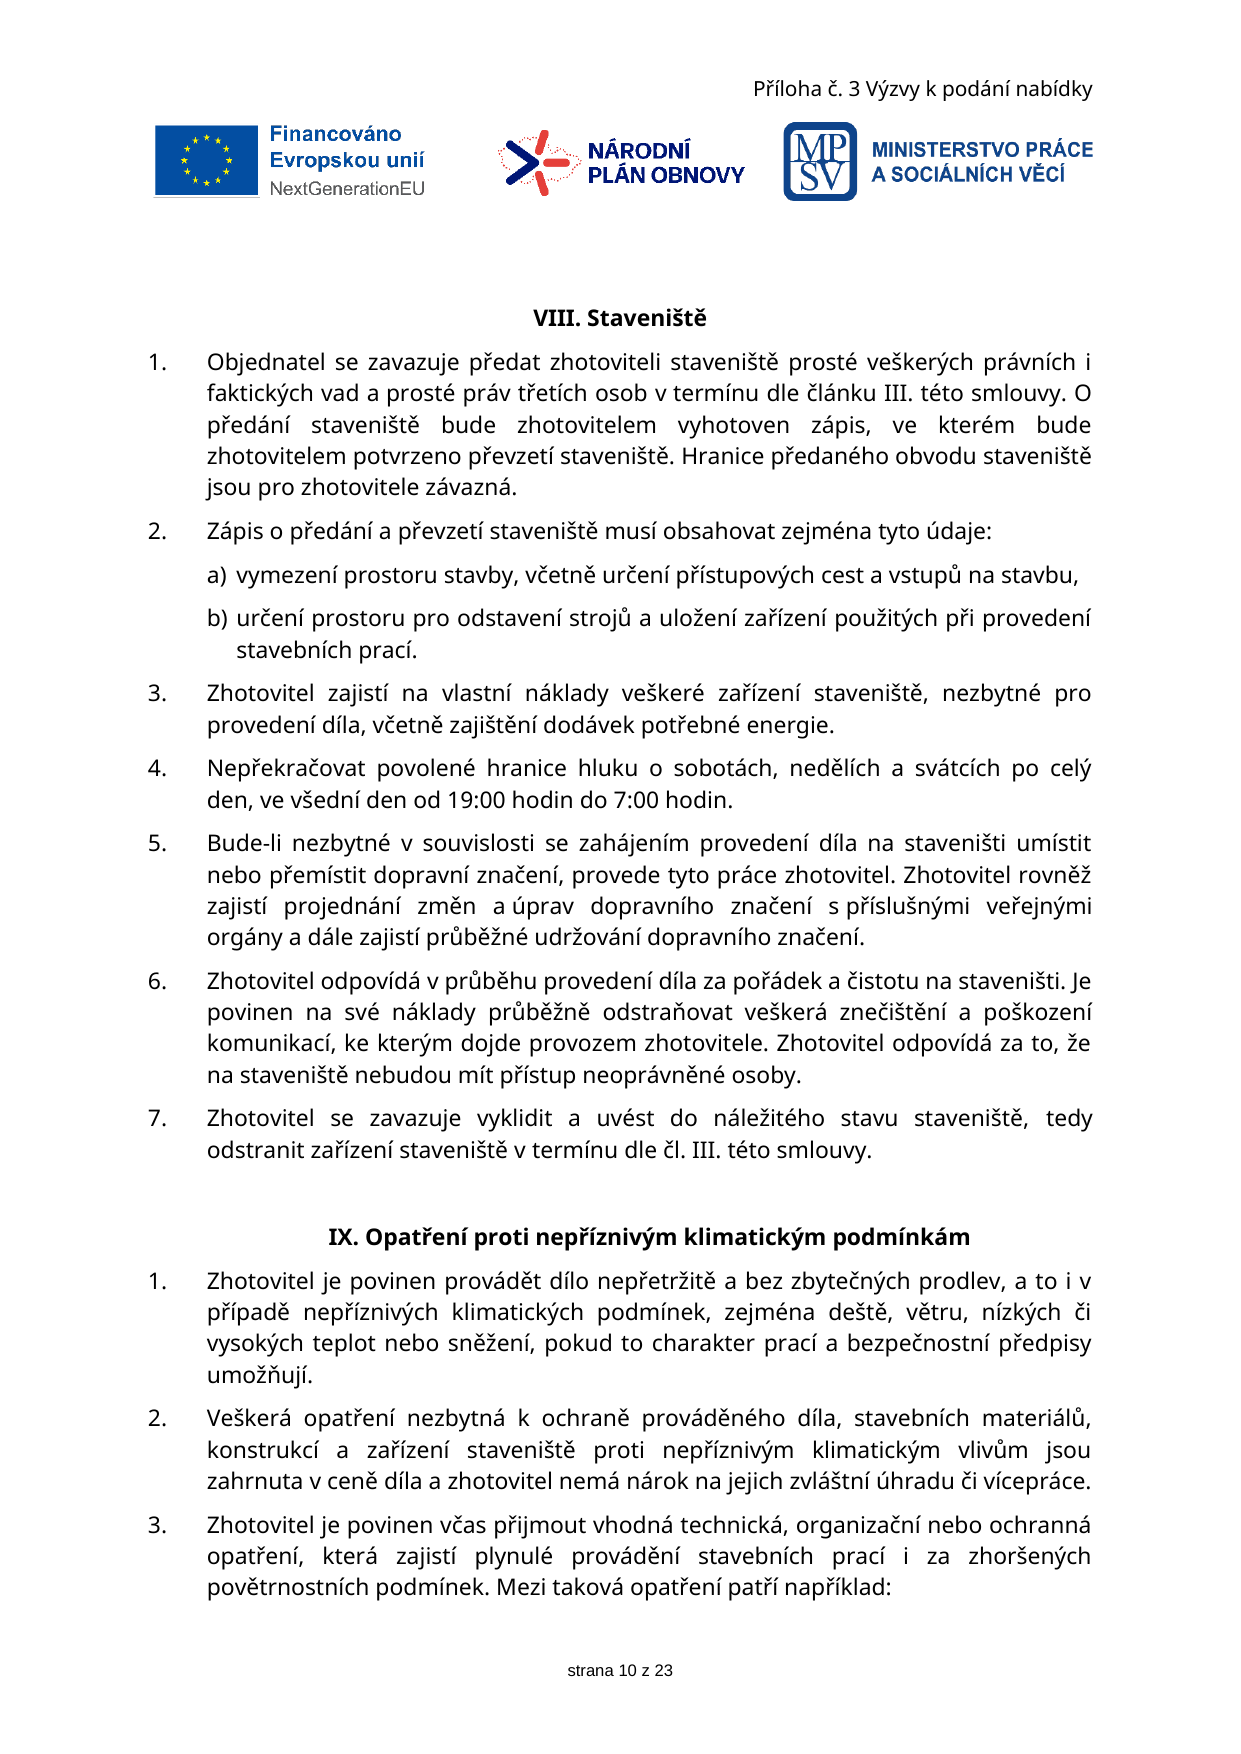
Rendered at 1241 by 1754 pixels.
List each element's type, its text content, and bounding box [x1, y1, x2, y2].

list Nepřekračovat povolené hranice hluku o sobotách, nedělích a svátcích po celý den, ve všední den od 19:00 hodin do 7:00 hodin. [148, 752, 1093, 815]
list určení prostoru pro odstavení strojů a uložení zařízení použitých při provedení stavebních prací. [207, 602, 1093, 665]
picture [485, 115, 755, 210]
text VIII. Staveniště [148, 302, 1093, 334]
list Zhotovitel je povinen provádět dílo nepřetržitě a bez zbytečných prodlev, a to i v případě nepříznivých klimatických podmínek, zejména deště, větru, nízkých či vysokých teplot nebo sněžení, pokud to charakter prací a bezpečnostní předpisy umožňují. [148, 1265, 1093, 1390]
list Bude-li nezbytné v souvislosti se zahájením provedení díla na staveništi umístit nebo přemístit dopravní značení, provede tyto práce zhotovitel. Zhotovitel rovněž zajistí projednání změn a úprav dopravního značení s příslušnými veřejnými orgány a dále zajistí průběžné udržování dopravního značení. [148, 827, 1093, 952]
list Zhotovitel odpovídá v průběhu provedení díla za pořádek a čistotu na staveništi. Je povinen na své náklady průběžně odstraňovat veškerá znečištění a poškození komunikací, ke kterým dojde provozem zhotovitele. Zhotovitel odpovídá za to, že na staveniště nebudou mít přístup neoprávněné osoby. [148, 965, 1093, 1090]
list Objednatel se zavazuje předat zhotoviteli staveniště prosté veškerých právních i faktických vad a prosté práv třetích osob v termínu dle článku III. této smlouvy. O předání staveniště bude zhotovitelem vyhotoven zápis, ve kterém bude zhotovitelem potvrzeno převzetí staveniště. Hranice předaného obvodu staveniště jsou pro zhotovitele závazná. [148, 346, 1093, 502]
list Zápis o předání a převzetí staveniště musí obsahovat zejména tyto údaje: [148, 515, 1093, 546]
list Zhotovitel zajistí na vlastní náklady veškeré zařízení staveniště, nezbytné pro provedení díla, včetně zajištění dodávek potřebné energie. [148, 677, 1093, 740]
picture [783, 122, 1093, 201]
list Zhotovitel je povinen včas přijmout vhodná technická, organizační nebo ochranná opatření, která zajistí plynulé provádění stavebních prací i za zhoršených povětrnostních podmínek. Mezi taková opatření patří například: [148, 1509, 1093, 1602]
list Zhotovitel se zavazuje vyklidit a uvést do náležitého stavu staveniště, tedy odstranit zařízení staveniště v termínu dle čl. III. této smlouvy. [148, 1102, 1093, 1165]
picture [147, 114, 444, 204]
list Veškerá opatření nezbytná k ochraně prováděného díla, stavebních materiálů, konstrukcí a zařízení staveniště proti nepříznivým klimatickým vlivům jsou zahrnuta v ceně díla a zhotovitel nemá nárok na jejich zvláštní úhradu či vícepráce. [148, 1402, 1093, 1496]
list vymezení prostoru stavby, včetně určení přístupových cest a vstupů na stavbu, [207, 559, 1093, 590]
text IX. Opatření proti nepříznivým klimatickým podmínkám [207, 1221, 1093, 1252]
